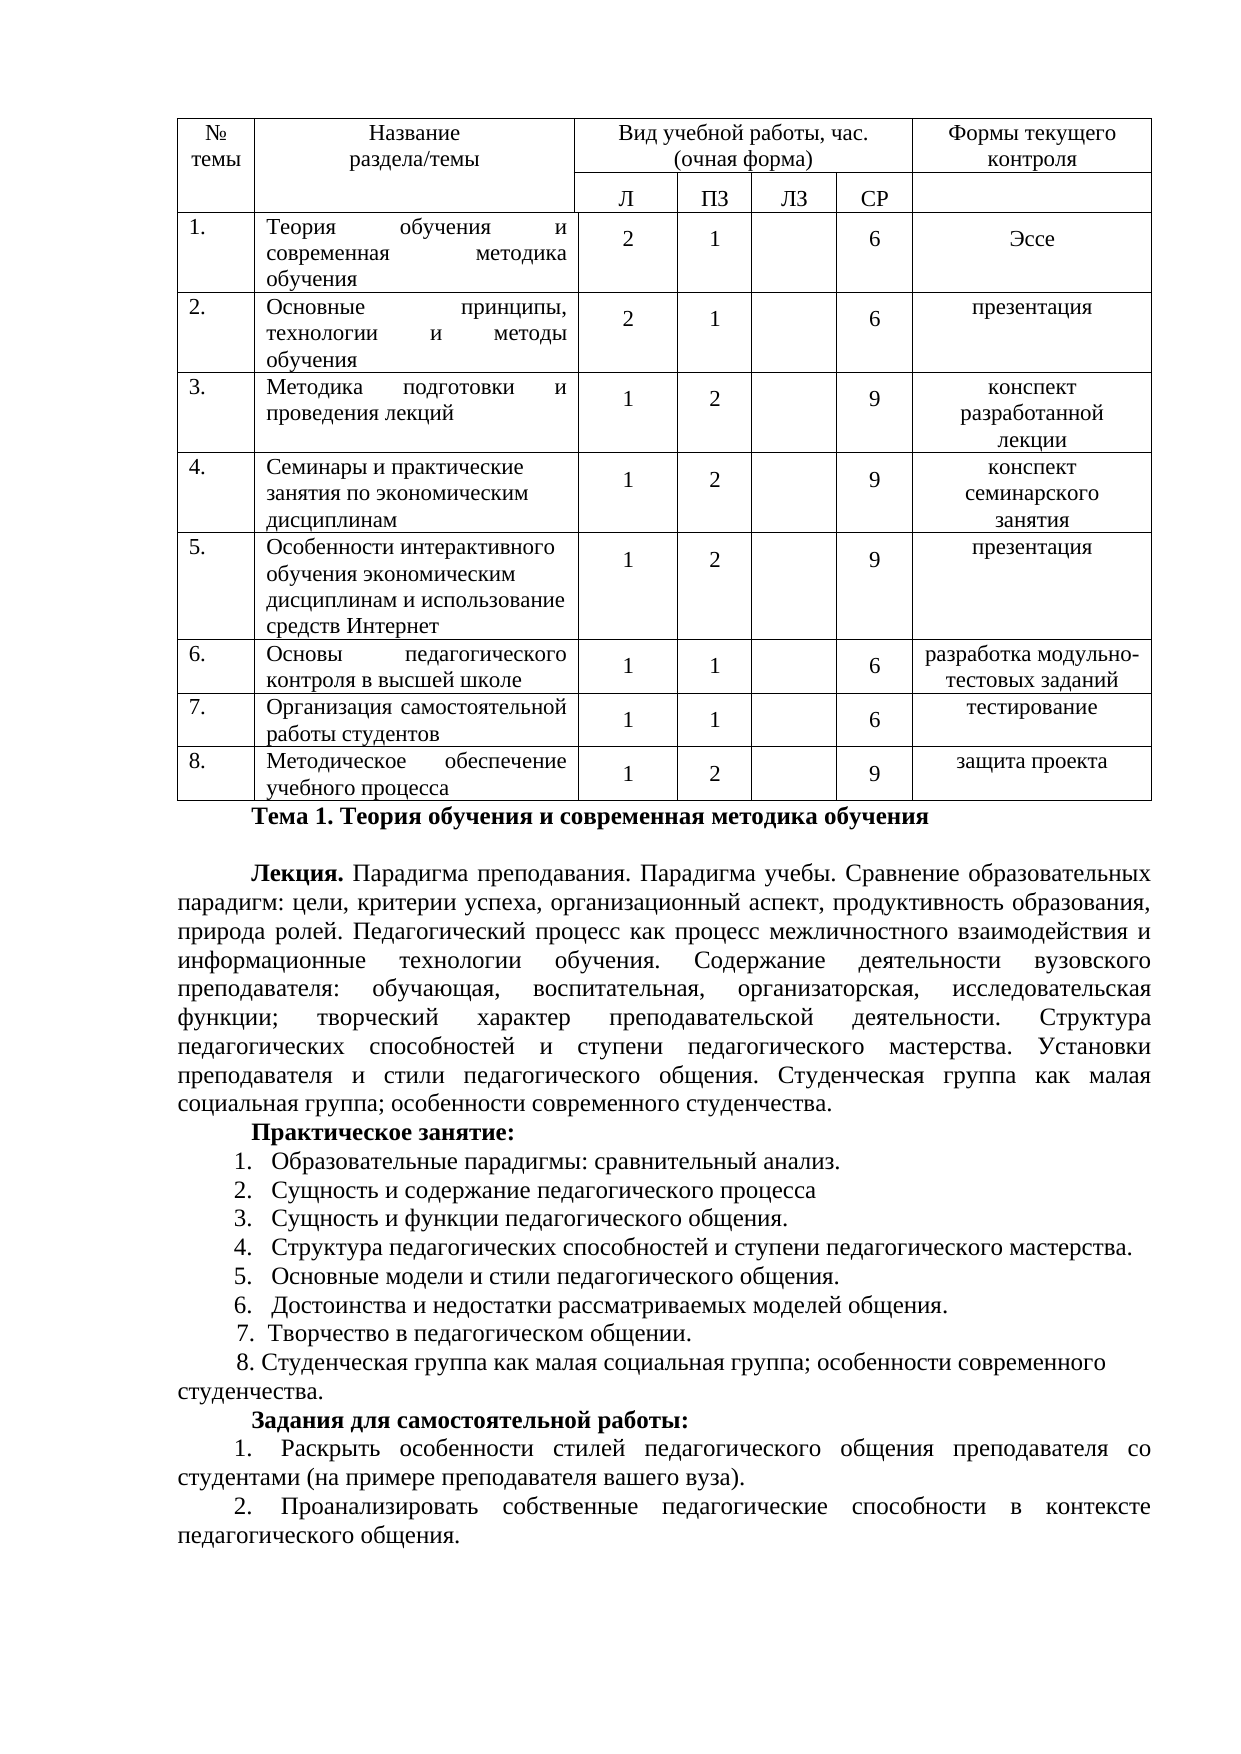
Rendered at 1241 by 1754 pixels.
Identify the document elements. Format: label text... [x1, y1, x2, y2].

table_cell [752, 694, 836, 746]
table_cell 6 [837, 694, 912, 746]
table_cell [752, 747, 836, 800]
table_cell презентация [913, 533, 1151, 639]
table_cell 2 [579, 293, 677, 372]
table_cell презентация [913, 293, 1151, 372]
table_cell 1 [678, 213, 751, 292]
table_cell 1. [178, 213, 254, 292]
table_header Формы текущего контроля [913, 119, 1151, 172]
table_cell 6 [837, 213, 912, 292]
table_cell 2 [678, 533, 751, 639]
table_cell 7. [178, 694, 254, 746]
table_cell [752, 533, 836, 639]
table_cell Методика подготовки и проведения лекций [255, 373, 578, 452]
table_cell 6 [837, 293, 912, 372]
list Образовательные парадигмы: сравнительный анализ. [233, 1146, 1152, 1175]
table_cell 8. [178, 747, 254, 800]
table_cell 1 [579, 533, 677, 639]
table_cell Особенности интерактивного обучения экономическим дисциплинам и использование средств Интернет [255, 533, 578, 639]
list Раскрыть особенности стилей педагогического общения преподавателя со студентами (на примере преподавателя вашего вуза). [177, 1433, 1152, 1491]
table_cell [752, 213, 836, 292]
table_header Вид учебной работы, час. (очная форма) [575, 119, 912, 172]
table_cell 9 [837, 373, 912, 452]
table_cell [752, 293, 836, 372]
table_header Название раздела/темы [255, 119, 574, 212]
text Практическое занятие: [177, 1117, 1152, 1146]
table_cell разработка модульно-тестовых заданий [913, 640, 1151, 692]
table_cell 9 [837, 453, 912, 532]
table_cell Эссе [913, 213, 1151, 292]
table_cell 1 [579, 747, 677, 800]
table_cell [913, 173, 1151, 212]
table_cell 2. [178, 293, 254, 372]
table_cell 9 [837, 747, 912, 800]
text Задания для самостоятельной работы: [177, 1405, 1152, 1433]
list Структура педагогических способностей и ступени педагогического мастерства. [233, 1232, 1152, 1261]
table_cell 1 [678, 694, 751, 746]
table_cell Семинары и практические занятия по экономическим дисциплинам [255, 453, 578, 532]
list Проанализировать собственные педагогические способности в контексте педагогического общения. [177, 1491, 1152, 1548]
table_cell 2 [579, 213, 677, 292]
table_cell 1 [678, 293, 751, 372]
table_cell 1 [579, 694, 677, 746]
table_cell 5. [178, 533, 254, 639]
table_cell ЛЗ [752, 173, 836, 212]
table_cell [752, 640, 836, 692]
table_cell Теория обучения и современная методика обучения [255, 213, 578, 292]
table_cell 2 [678, 747, 751, 800]
table_cell 6 [837, 640, 912, 692]
table_header № темы [178, 119, 254, 212]
table_cell защита проекта [913, 747, 1151, 800]
table_cell 2 [678, 453, 751, 532]
text Лекция. Парадигма преподавания. Парадигма учебы. Сравнение образовательных парадигм: цели, критерии успеха, организационный аспект, продуктивность образования, природа ролей. Педагогический процесс как процесс межличностного взаимодействия и информационные технологии обучения. Содержание деятельности вузовского преподавателя: обучающая, воспитательная, организаторская, исследовательская функции; творческий характер преподавательской деятельности. Структура педагогических способностей и ступени педагогического мастерства. Установки преподавателя и стили педагогического общения. Студенческая группа как малая социальная группа; особенности современного студенчества. [177, 858, 1152, 1117]
table_cell конспект разработанной лекции [913, 373, 1151, 452]
list Основные модели и стили педагогического общения. [233, 1261, 1152, 1290]
table_cell [752, 453, 836, 532]
table_cell 4. [178, 453, 254, 532]
list Сущность и функции педагогического общения. [233, 1203, 1152, 1232]
table_cell 2 [678, 373, 751, 452]
table_cell Основные принципы, технологии и методы обучения [255, 293, 578, 372]
table_cell 1 [678, 640, 751, 692]
table_cell Л [575, 173, 677, 212]
table_cell конспект семинарского занятия [913, 453, 1151, 532]
list Достоинства и недостатки рассматриваемых моделей общения. [233, 1290, 1152, 1318]
table_cell ПЗ [678, 173, 751, 212]
table_cell СР [837, 173, 912, 212]
table_cell Методическое обеспечение учебного процесса [255, 747, 578, 800]
list Сущность и содержание педагогического процесса [233, 1175, 1152, 1203]
table_cell 1 [579, 453, 677, 532]
table_cell 3. [178, 373, 254, 452]
table_cell тестирование [913, 694, 1151, 746]
text 8. Студенческая группа как малая социальная группа; особенности современного студенчества. [177, 1347, 1152, 1405]
table_cell 1 [579, 640, 677, 692]
text Тема 1. Теория обучения и современная методика обучения [177, 801, 1152, 830]
text 7. Творчество в педагогическом общении. [177, 1318, 1152, 1347]
table_cell Основы педагогического контроля в высшей школе [255, 640, 578, 692]
table_cell 9 [837, 533, 912, 639]
table_cell 6. [178, 640, 254, 692]
table_cell 1 [579, 373, 677, 452]
table_cell [752, 373, 836, 452]
table_cell Организация самостоятельной работы студентов [255, 694, 578, 746]
